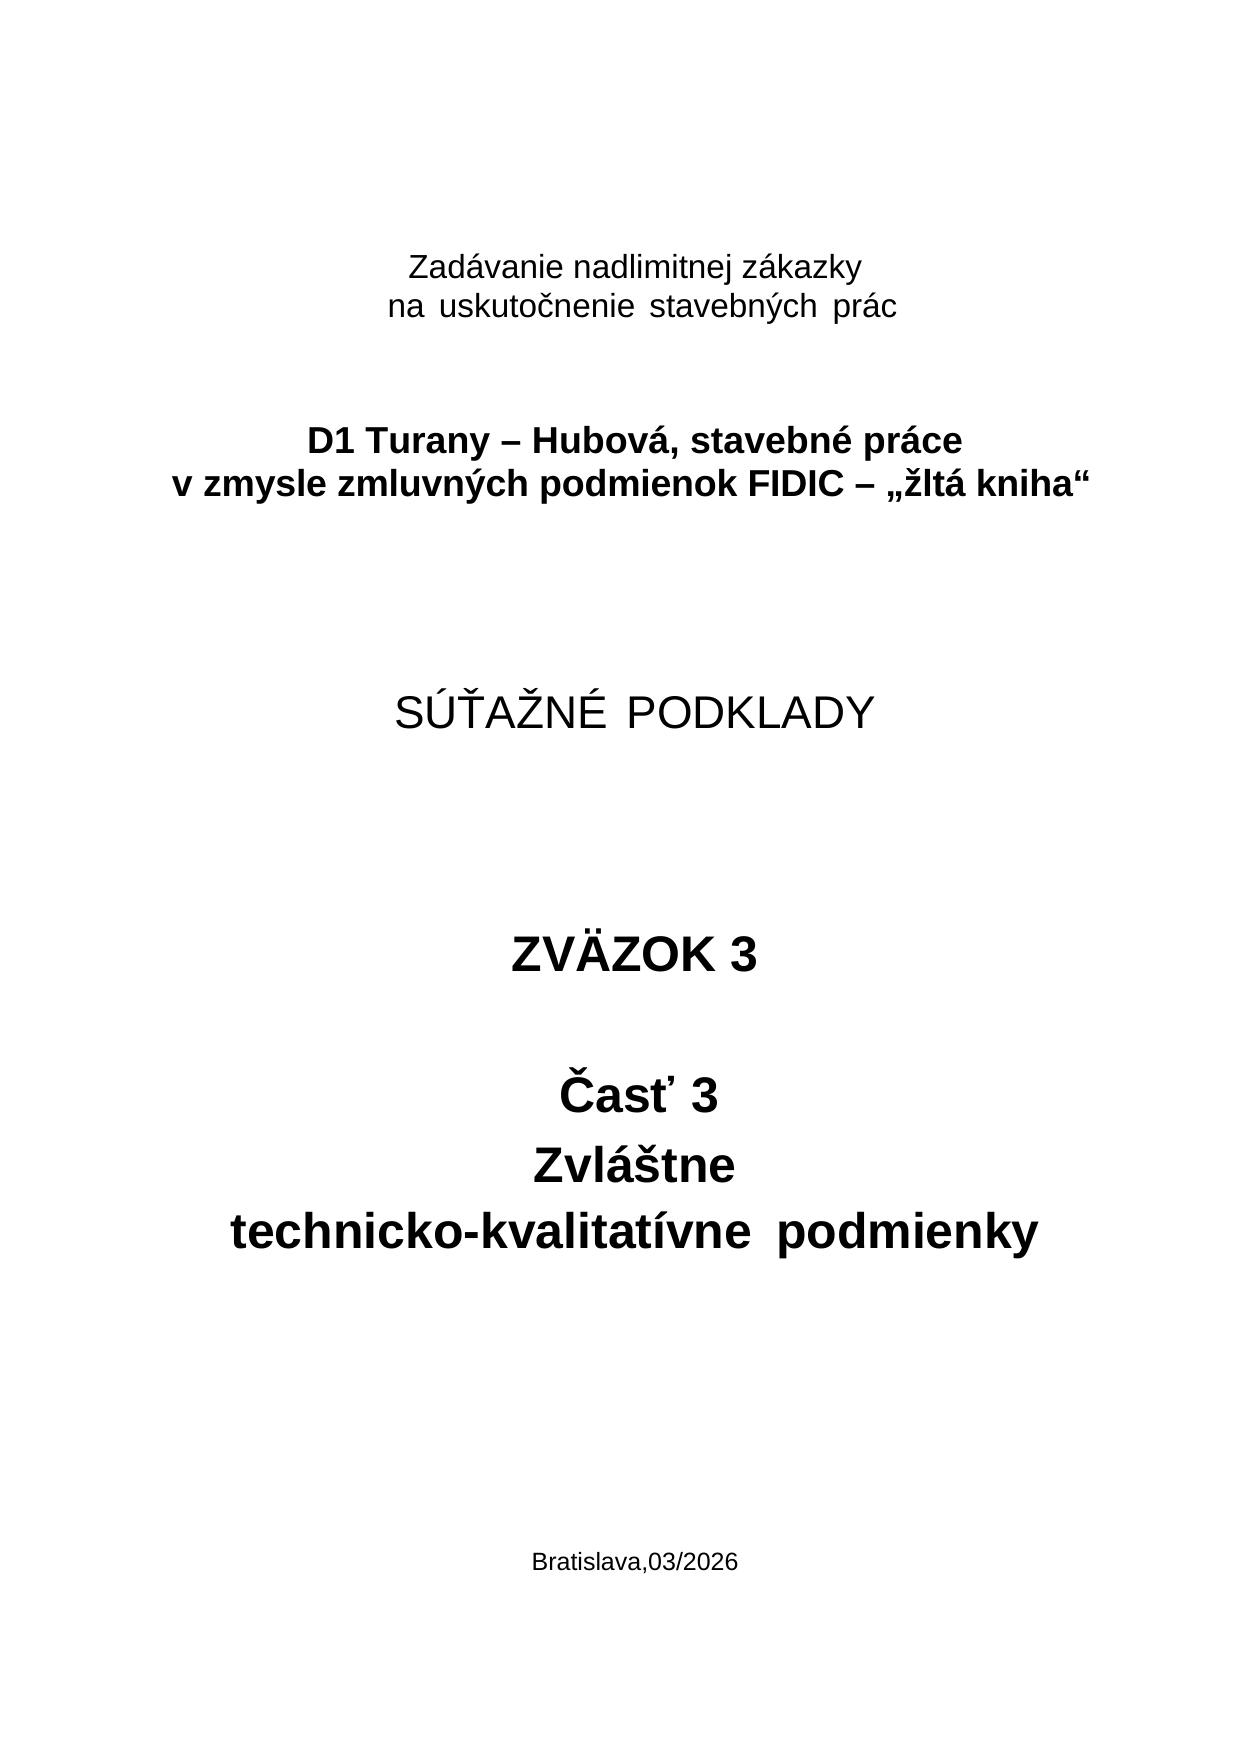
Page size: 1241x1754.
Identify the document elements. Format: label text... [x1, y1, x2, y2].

text Zvláštne [452, 1136, 818, 1193]
text Zadávanie nadlimitnej zákazky [200, 247, 1070, 286]
text Bratislava,03/2026 [200, 1547, 1070, 1575]
text ZVӒZOK 3 [452, 924, 818, 981]
text Časť 3 [452, 1065, 818, 1123]
text technicko-kvalitatívne podmienky [200, 1206, 1070, 1259]
text v zmysle zmluvných podmienok FIDIC – „žltá kniha“ [129, 461, 1134, 504]
text SÚŤAŽNÉ PODKLADY [200, 686, 1070, 738]
text na uskutočnenie stavebných prác [200, 286, 1070, 324]
text D1 Turany – Hubová, stavebné práce [200, 418, 1070, 461]
